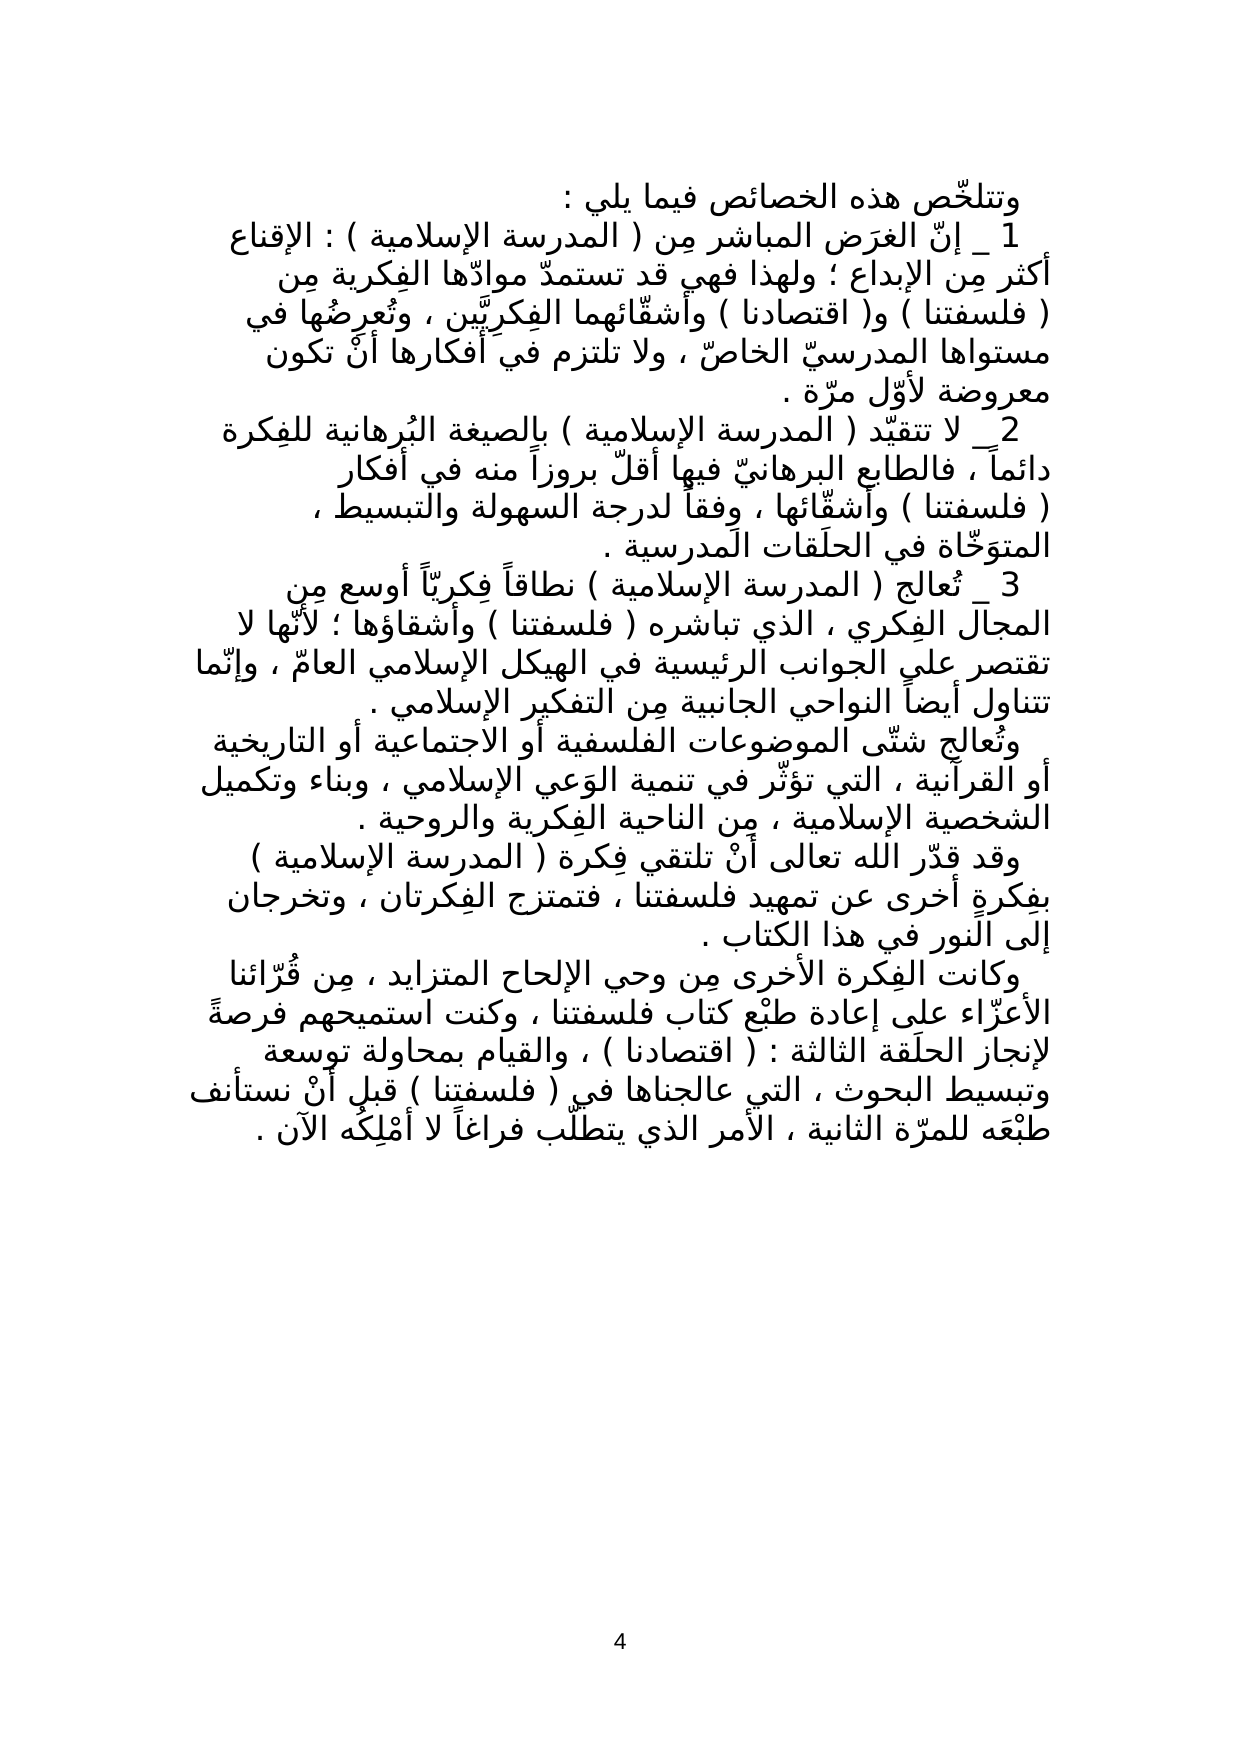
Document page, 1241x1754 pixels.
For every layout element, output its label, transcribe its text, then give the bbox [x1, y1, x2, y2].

text وتُعالج شتّى الموضوعات الفلسفية أو الاجتماعية أو التاريخية أو القرآنية ، التي تؤثّر في تنمية الوَعي الإسلامي ، وبناء وتكميل الشخصية الإسلامية ، مِن الناحية الفِكرية والروحية . [189, 721, 1051, 838]
text 3 _ تُعالج ( المدرسة الإسلامية ) نطاقاً فِكريّاً أوسع مِن المجال الفِكري ، الذي تباشره ( فلسفتنا ) وأشقاؤها ؛ لأنّها لا تقتصر على الجوانب الرئيسية في الهيكل الإسلامي العامّ ، وإنّما تتناول أيضاً النواحي الجانبية مِن التفكير الإسلامي . [189, 566, 1051, 721]
text وتتلخّص هذه الخصائص فيما يلي : [189, 177, 1051, 216]
text 1 _ إنّ الغرَض المباشر مِن ( المدرسة الإسلامية ) : الإقناع أكثر مِن الإبداع ؛ ولهذا فهي قد تستمدّ موادّها الفِكرية مِن ( فلسفتنا ) و( اقتصادنا ) وأشقّائهما الفِكرِيَّين ، وتُعرِضُها في مستواها المدرسيّ الخاصّ ، ولا تلتزم في أفكارها أنْ تكون معروضة لأوّل مرّة . [189, 216, 1051, 410]
text 2 _ لا تتقيّد ( المدرسة الإسلامية ) بالصيغة البُرهانية للفِكرة دائماً ، فالطابع البرهانيّ فيها أقلّ بروزاً منه في أفكار ( فلسفتنا ) وأشقّائها ، وِفقاً لدرجة السهولة والتبسيط ، المتوَخّاة في الحلَقات المدرسية . [189, 410, 1051, 566]
text وكانت الفِكرة الأخرى مِن وحي الإلحاح المتزايد ، مِن قُرّائنا الأعزّاء على إعادة طبْع كتاب فلسفتنا ، وكنت استميحهم فرصةً لإنجاز الحلَقة الثالثة : ( اقتصادنا ) ، والقيام بمحاولة توسعة وتبسيط البحوث ، التي عالجناها في ( فلسفتنا ) قبل أنْ نستأنف طبْعَه للمرّة الثانية ، الأمر الذي يتطلّب فراغاً لا أمْلِكُه الآن . [189, 954, 1051, 1148]
text وقد قدّر الله تعالى أنْ تلتقي فِكرة ( المدرسة الإسلامية ) بفِكرةٍ أخرى عن تمهيد فلسفتنا ، فتمتزج الفِكرتان ، وتخرجان إلى النور في هذا الكتاب . [189, 838, 1051, 954]
